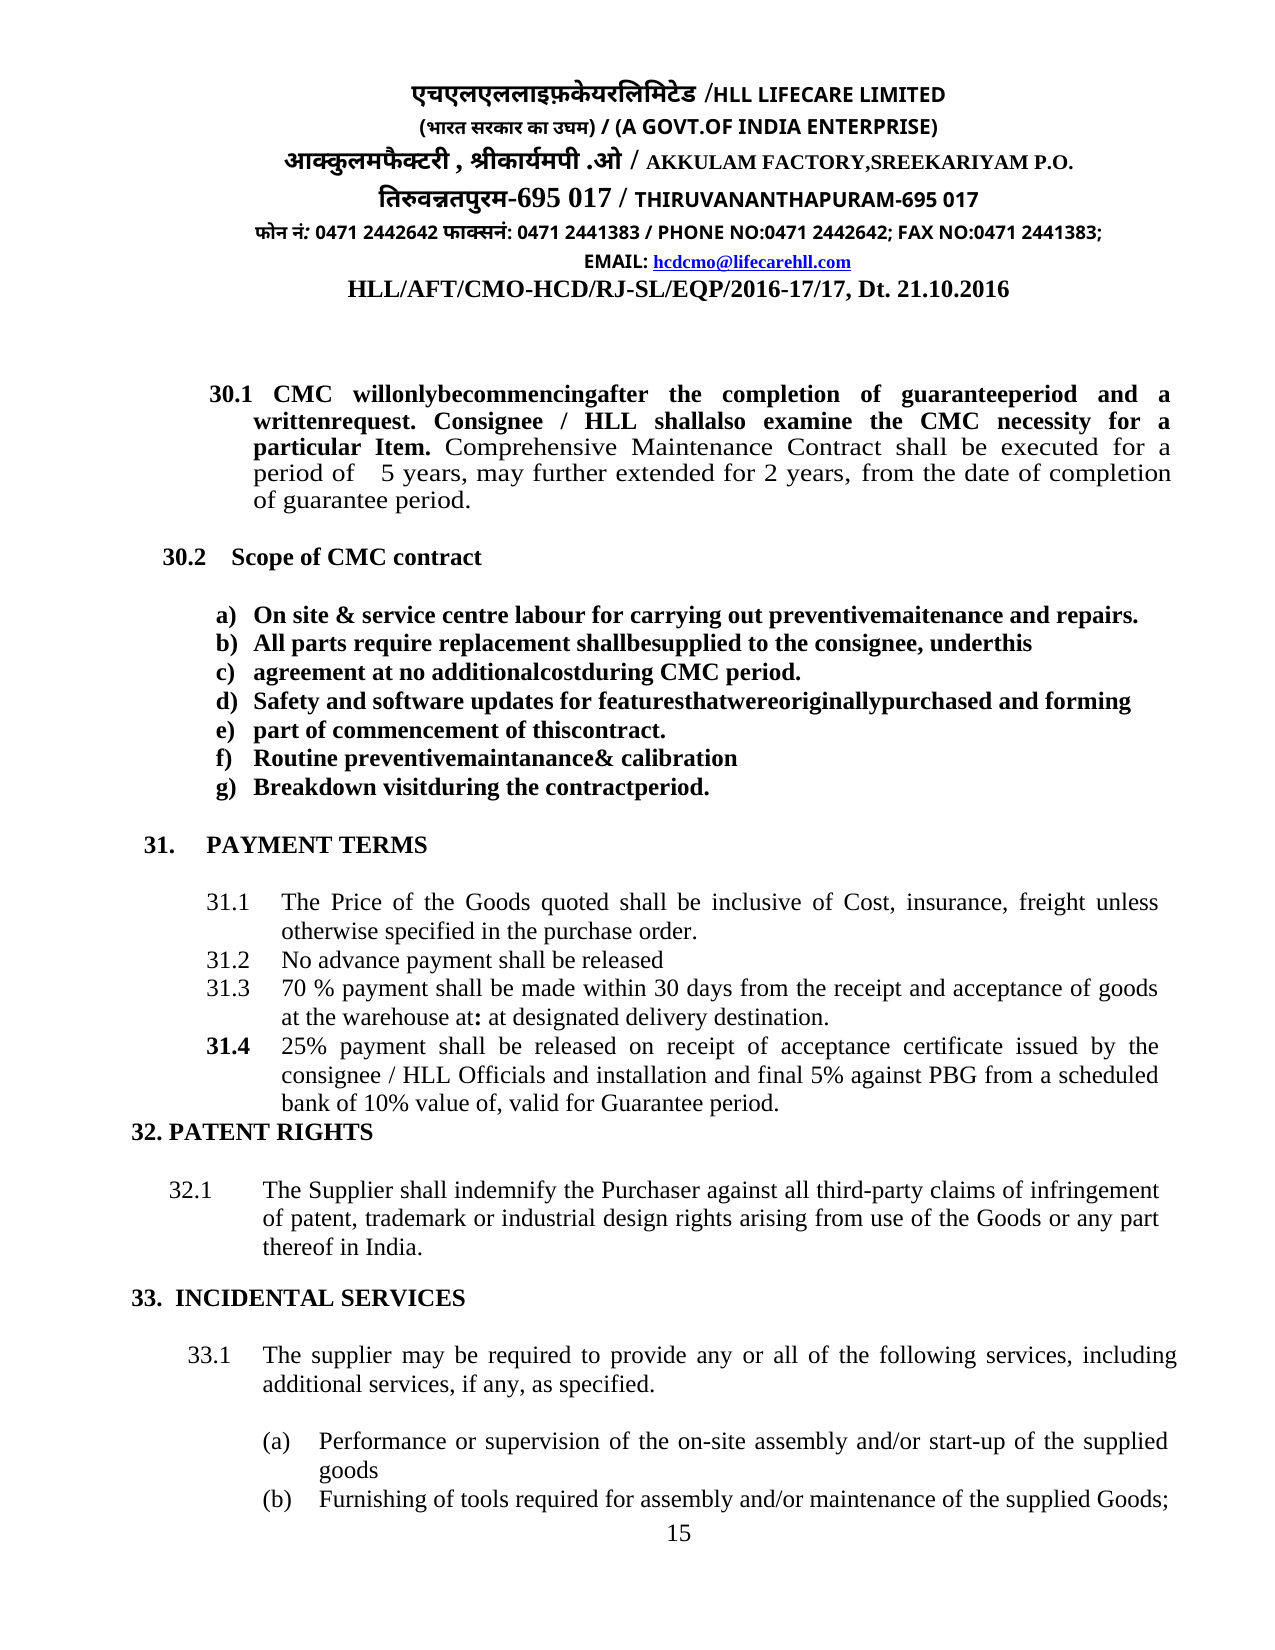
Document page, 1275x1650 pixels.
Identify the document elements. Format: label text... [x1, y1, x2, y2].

list 70 % payment shall be made within 30 days from the receipt and acceptance of goods at the warehouse at: at designated delivery destination. [206, 973, 1160, 1031]
list No advance payment shall be released [206, 945, 1160, 973]
list Breakdown visitduring the contractperiod. [216, 772, 1160, 801]
list agreement at no additionalcostduring CMC period. [216, 657, 1160, 686]
text 32. PATENT RIGHTS [131, 1117, 1226, 1146]
text 30.1 CMC willonlybecommencingafter the completion of guaranteeperiod and a writtenrequest. Consignee / HLL shallalso examine the CMC necessity for a particular Item. Comprehensive Maintenance Contract shall be executed for a period of 5 years, may further extended for 2 years, from the date of completion of guarantee period. [169, 382, 1172, 513]
list The Price of the Goods quoted shall be inclusive of Cost, insurance, freight unless otherwise specified in the purchase order. [206, 887, 1160, 945]
text 31. PAYMENT TERMS [131, 830, 1169, 858]
text (a) Performance or supervision of the on-site assembly and/or start-up of the supplied goods [262, 1426, 1169, 1484]
text 33. INCIDENTAL SERVICES [131, 1283, 1226, 1311]
list On site & service centre labour for carrying out preventivemaitenance and repairs. [216, 600, 1160, 628]
text (b) Furnishing of tools required for assembly and/or maintenance of the supplied Goods; [262, 1484, 1169, 1513]
list 25% payment shall be released on receipt of acceptance certificate issued by the consignee / HLL Officials and installation and final 5% against PBG from a scheduled bank of 10% value of, valid for Guarantee period. [206, 1031, 1160, 1117]
list part of commencement of thiscontract. [216, 715, 1160, 743]
text 32.1 The Supplier shall indemnify the Purchaser against all third-party claims of infringement of patent, trademark or industrial design rights arising from use of the Goods or any part thereof in India. [169, 1175, 1160, 1261]
list All parts require replacement shallbesupplied to the consignee, underthis [216, 628, 1160, 657]
list Safety and software updates for featuresthatwereoriginallypurchased and forming [216, 686, 1160, 715]
list Routine preventivemaintanance& calibration [216, 743, 1160, 772]
text 33.1 The supplier may be required to provide any or all of the following services, including additional services, if any, as specified. [187, 1340, 1179, 1398]
text 30.2 Scope of CMC contract [131, 542, 1160, 571]
